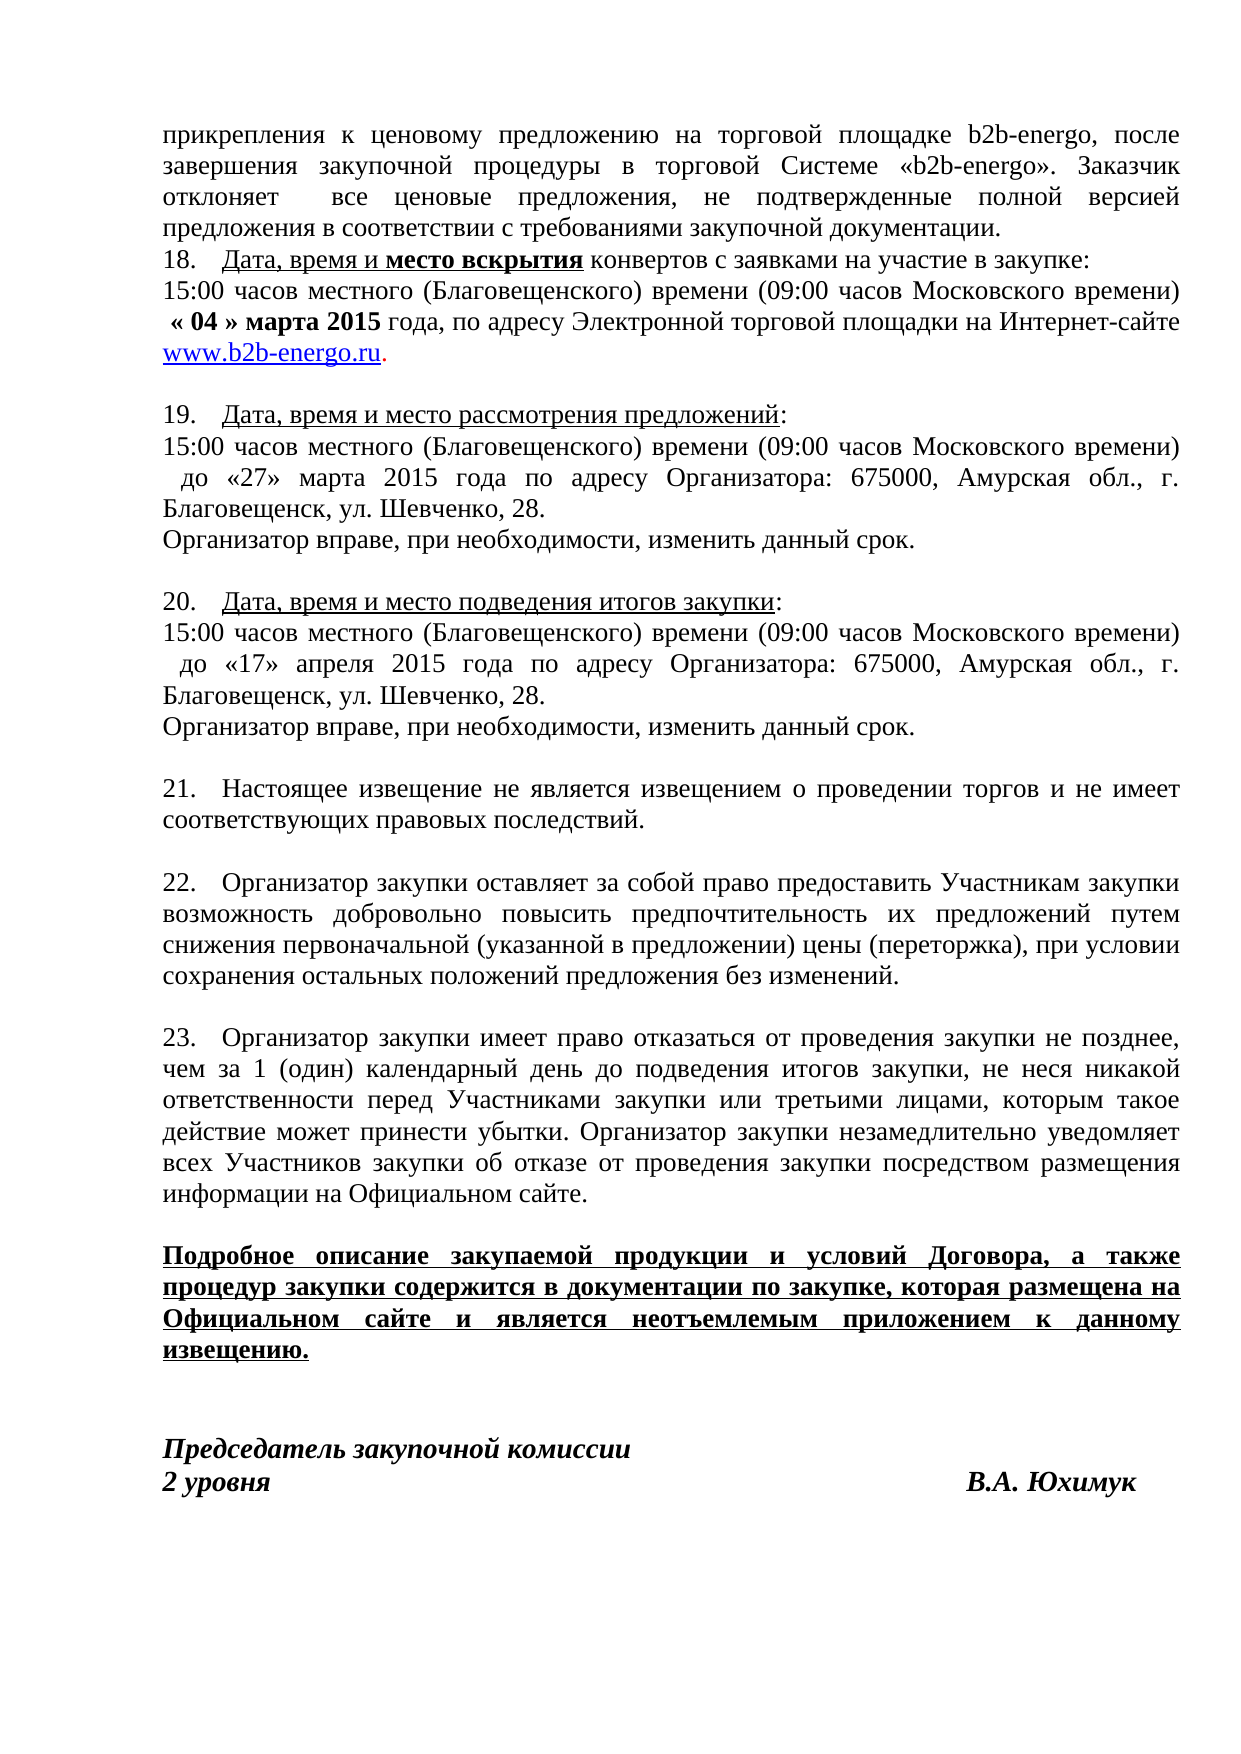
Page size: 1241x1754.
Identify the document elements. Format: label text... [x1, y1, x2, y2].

list Дата, время и место подведения итогов закупки: [162, 585, 1181, 616]
text 2 уровня В.А. Юхимук [162, 1464, 1181, 1498]
text Подробное описание закупаемой продукции и условий Договора, а также процедур закупки содержится в документации по закупке, которая размещена на Официальном сайте и является неотъемлемым приложением к данному извещению. [162, 1330, 1181, 1364]
list Дата, время и место рассмотрения предложений: [162, 398, 1181, 429]
list Организатор вправе, при необходимости, изменить данный срок. [162, 523, 1181, 554]
list Дата, время и место вскрытия конвертов с заявками на участие в закупке: [162, 243, 1181, 274]
text Подробное описание закупаемой продукции и условий Договора, а также процедур закупки содержится в документации по закупке, которая размещена на Официальном сайте и является неотъемлемым приложением к данному извещению. [162, 1299, 1181, 1329]
list 15:00 часов местного (Благовещенского) времени (09:00 часов Московского времени) до «27» марта 2015 года по адресу Организатора: 675000, Амурская обл., г. Благовещенск, ул. Шевченко, 28. [162, 429, 1181, 523]
list Настоящее извещение не является извещением о проведении торгов и не имеет соответствующих правовых последствий. [162, 772, 1181, 834]
list 15:00 часов местного (Благовещенского) времени (09:00 часов Московского времени) до «17» апреля 2015 года по адресу Организатора: 675000, Амурская обл., г. Благовещенск, ул. Шевченко, 28. [162, 616, 1181, 710]
list Организатор закупки оставляет за собой право предоставить Участникам закупки возможность добровольно повысить предпочтительность их предложений путем снижения первоначальной (указанной в предложении) цены (переторжка), при условии сохранения остальных положений предложения без изменений. [162, 866, 1181, 990]
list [162, 118, 1181, 243]
text Председатель закупочной комиссии [162, 1431, 1181, 1464]
list Организатор вправе, при необходимости, изменить данный срок. [162, 710, 1181, 741]
text Подробное описание закупаемой продукции и условий Договора, а также процедур закупки содержится в документации по закупке, которая размещена на Официальном сайте и является неотъемлемым приложением к данному извещению. [162, 1239, 1181, 1267]
list Организатор закупки имеет право отказаться от проведения закупки не позднее, чем за 1 (один) календарный день до подведения итогов закупки, не неся никакой ответственности перед Участниками закупки или третьими лицами, которым такое действие может принести убытки. Организатор закупки незамедлительно уведомляет всех Участников закупки об отказе от проведения закупки посредством размещения информации на Официальном сайте. [162, 1021, 1181, 1208]
list 15:00 часов местного (Благовещенского) времени (09:00 часов Московского времени) « 04 » марта 2015 года, по адресу Электронной торговой площадки на Интернет-сайте www.b2b-energo.ru. [162, 274, 1181, 367]
text Подробное описание закупаемой продукции и условий Договора, а также процедур закупки содержится в документации по закупке, которая размещена на Официальном сайте и является неотъемлемым приложением к данному извещению. [162, 1268, 1181, 1298]
